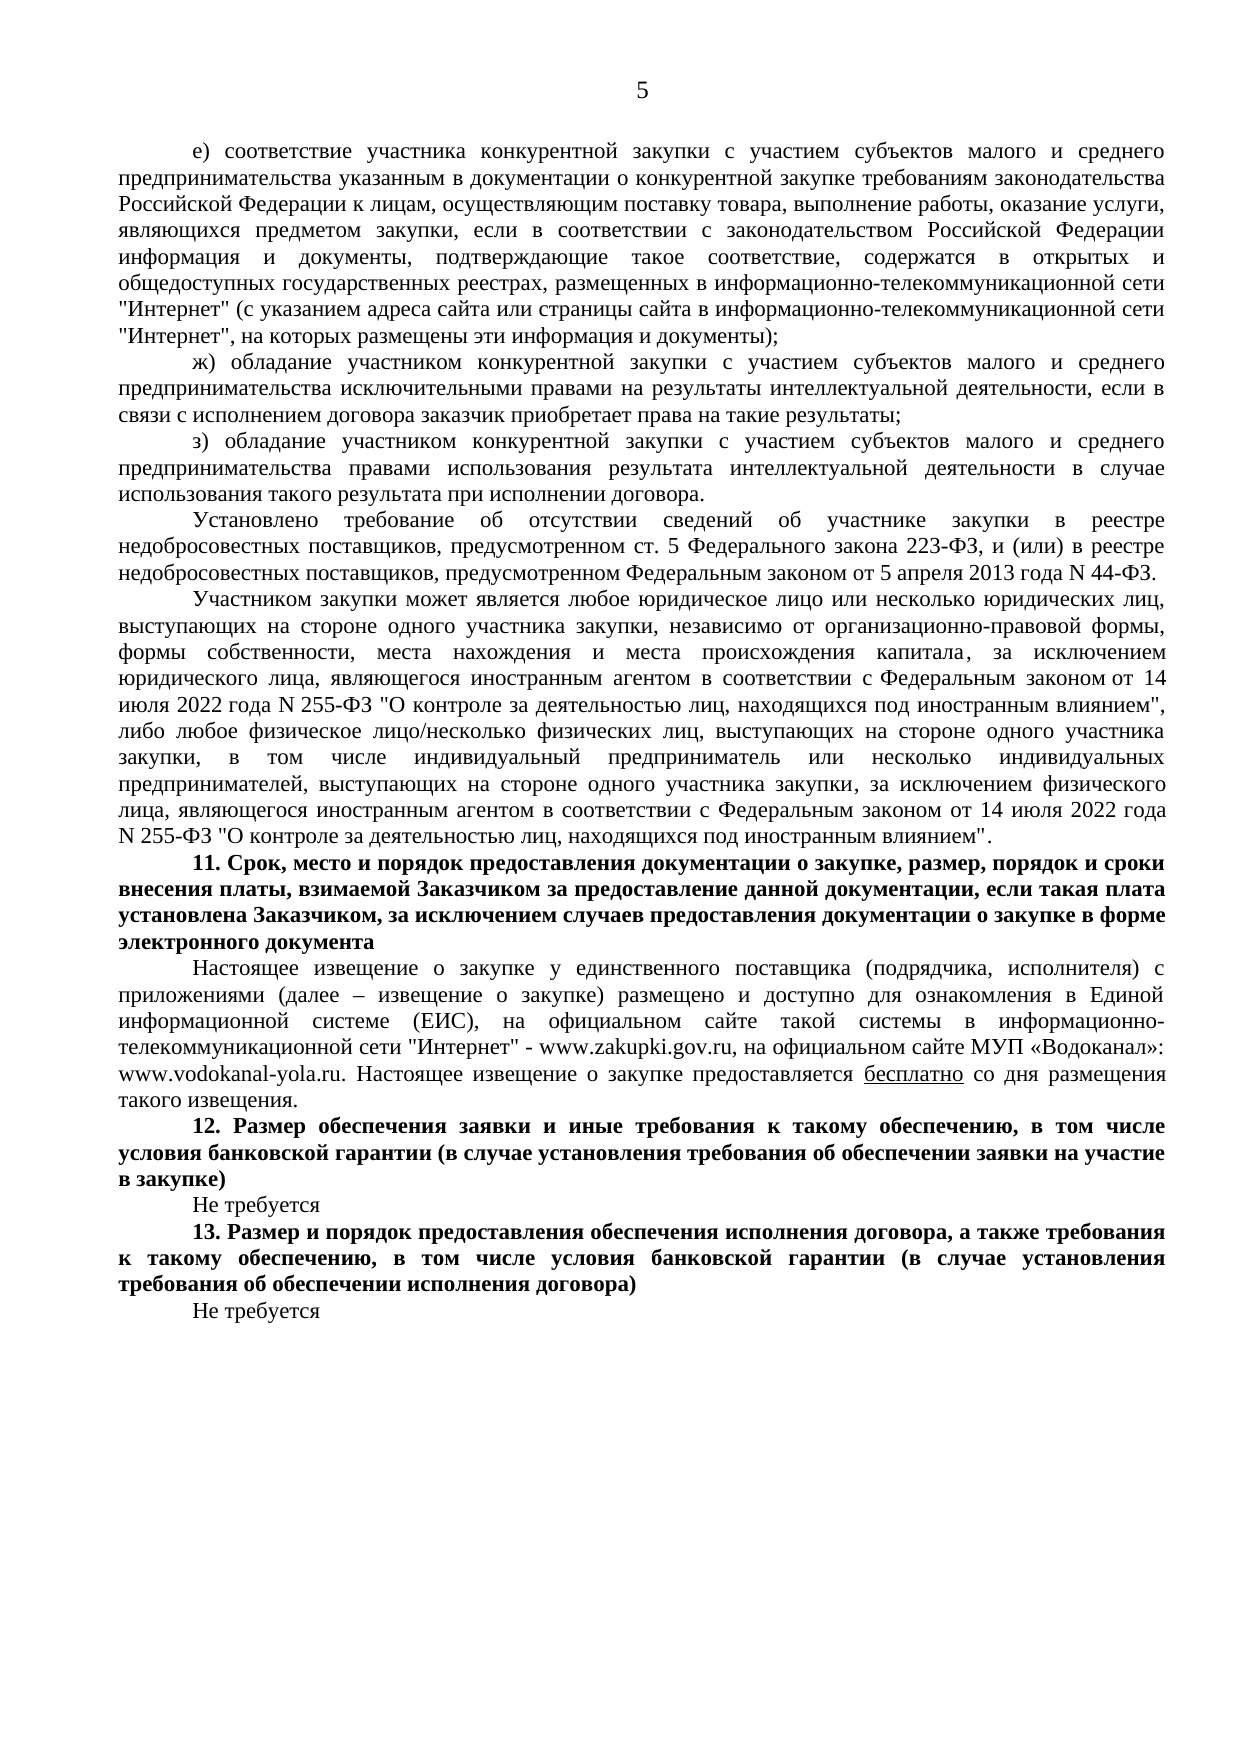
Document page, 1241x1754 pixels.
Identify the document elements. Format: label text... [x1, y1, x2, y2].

list Не требуется [118, 1191, 1166, 1218]
text Установлено требование об отсутствии сведений об участнике закупки в реестре недобросовестных поставщиков, предусмотренном ст. 5 Федерального закона 223-ФЗ, и (или) в реестре недобросовестных поставщиков, предусмотренном Федеральным законом от 5 апреля 2013 года N 44-ФЗ. [118, 506, 1166, 585]
text е) соответствие участника конкурентной закупки с участием субъектов малого и среднего предпринимательства указанным в документации о конкурентной закупке требованиям законодательства Российской Федерации к лицам, осуществляющим поставку товара, выполнение работы, оказание услуги, являющихся предметом закупки, если в соответствии с законодательством Российской Федерации информация и документы, подтверждающие такое соответствие, содержатся в открытых и общедоступных государственных реестрах, размещенных в информационно-телекоммуникационной сети "Интернет" (с указанием адреса сайта или страницы сайта в информационно-телекоммуникационной сети "Интернет", на которых размещены эти информация и документы); [118, 137, 1166, 348]
text Участником закупки может является любое юридическое лицо или несколько юридических лиц, выступающих на стороне одного участника закупки, независимо от организационно-правовой формы, формы собственности, места нахождения и места происхождения капитала, за исключением юридического лица, являющегося иностранным агентом в соответствии с Федеральным законом от 14 июля 2022 года N 255-ФЗ "О контроле за деятельностью лиц, находящихся под иностранным влиянием", либо любое физическое лицо/несколько физических лиц, выступающих на стороне одного участника закупки, в том числе индивидуальный предприниматель или несколько индивидуальных предпринимателей, выступающих на стороне одного участника закупки, за исключением физического лица, являющегося иностранным агентом в соответствии с Федеральным законом от 14 июля 2022 года N 255-ФЗ "О контроле за деятельностью лиц, находящихся под иностранным влиянием". [118, 585, 1166, 849]
text 11. Срок, место и порядок предоставления документации о закупке, размер, порядок и сроки внесения платы, взимаемой Заказчиком за предоставление данной документации, если такая плата установлена Заказчиком, за исключением случаев предоставления документации о закупке в форме электронного документа [118, 849, 1166, 954]
text ж) обладание участником конкурентной закупки с участием субъектов малого и среднего предпринимательства исключительными правами на результаты интеллектуальной деятельности, если в связи с исполнением договора заказчик приобретает права на такие результаты; [118, 348, 1166, 427]
text Настоящее извещение о закупке у единственного поставщика (подрядчика, исполнителя) с приложениями (далее – извещение о закупке) размещено и доступно для ознакомления в Единой информационной системе (ЕИС), на официальном сайте такой системы в информационно-телекоммуникационной сети "Интернет" - www.zakupki.gov.ru, на официальном сайте МУП «Водоканал»: www.vodokanal-yola.ru. Настоящее извещение о закупке предоставляется бесплатно со дня размещения такого извещения. [118, 954, 1166, 1112]
text з) обладание участником конкурентной закупки с участием субъектов малого и среднего предпринимательства правами использования результата интеллектуальной деятельности в случае использования такого результата при исполнении договора. [118, 427, 1166, 506]
list Не требуется [118, 1297, 1166, 1323]
list 13. Размер и порядок предоставления обеспечения исполнения договора, а также требования к такому обеспечению, в том числе условия банковской гарантии (в случае установления требования об обеспечении исполнения договора) [118, 1218, 1166, 1297]
text 12. Размер обеспечения заявки и иные требования к такому обеспечению, в том числе условия банковской гарантии (в случае установления требования об обеспечении заявки на участие в закупке) [118, 1112, 1166, 1191]
